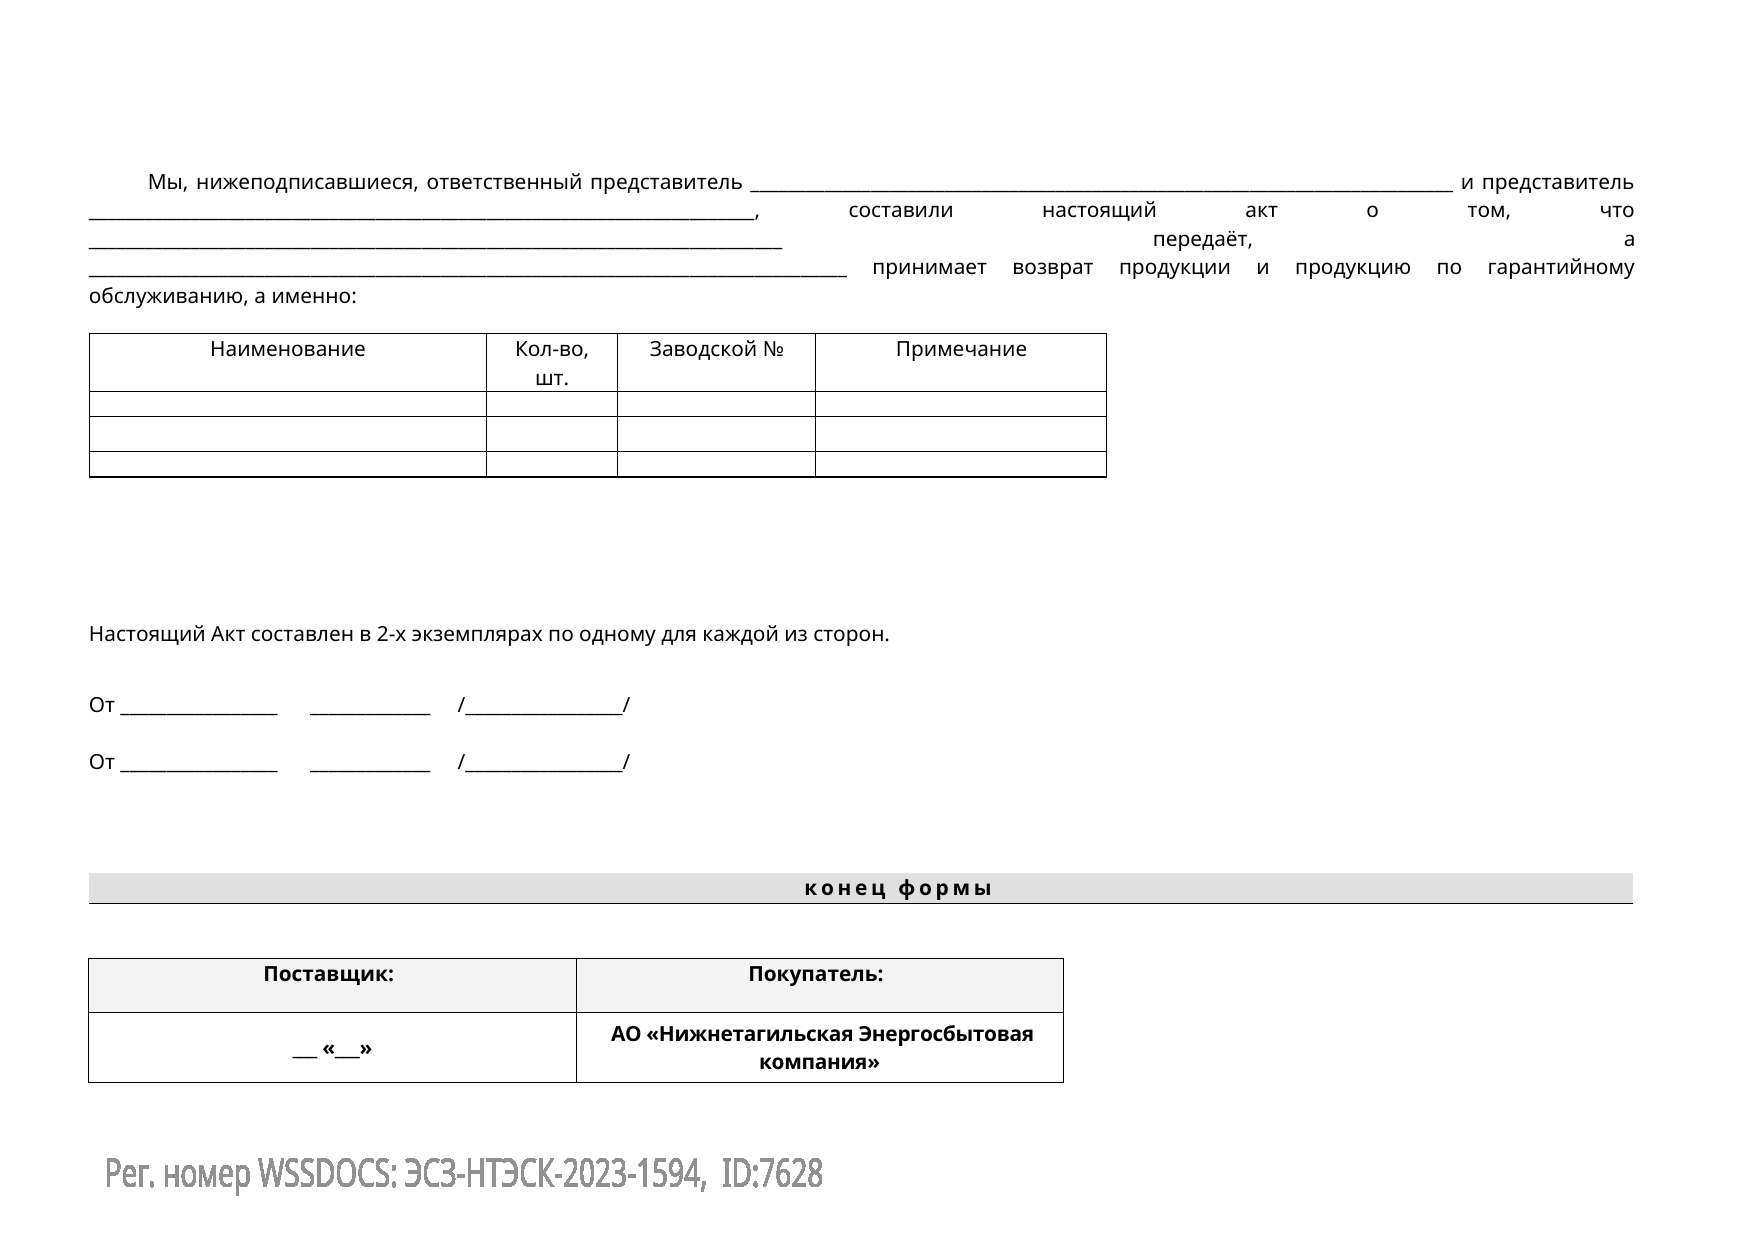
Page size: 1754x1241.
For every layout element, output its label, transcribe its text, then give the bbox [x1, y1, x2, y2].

text конец формы [89, 873, 1633, 903]
table_cell [487, 392, 617, 416]
table_cell [618, 417, 815, 451]
text Мы, нижеподписавшиеся, ответственный представитель ____________________________________________________________________________ и представитель ________________________________________________________________________, составили настоящий акт о том, что ___________________________________________________________________________ передаёт, а __________________________________________________________________________________ принимает возврат продукции и продукцию по гарантийному обслуживанию, а именно: [89, 167, 1636, 309]
table_header Наименование [90, 334, 486, 391]
table_cell [816, 452, 1106, 476]
table_cell АО «Нижнетагильская Энергосбытовая компания» [577, 1013, 1063, 1082]
table_cell ___ «___» [89, 1013, 576, 1082]
table_header Поставщик: [89, 959, 576, 1012]
table_header Примечание [816, 334, 1106, 391]
text Настоящий Акт составлен в 2-х экземплярах по одному для каждой из сторон. [89, 619, 1636, 648]
text От _________________ _____________ /_________________/ [89, 691, 1636, 719]
table_cell [487, 452, 617, 476]
table_header Покупатель: [577, 959, 1063, 1012]
table_cell [90, 452, 486, 476]
table_cell [816, 392, 1106, 416]
table_cell [90, 392, 486, 416]
table_cell [816, 417, 1106, 451]
table_cell [618, 392, 815, 416]
table_cell [618, 452, 815, 476]
table_header Кол-во, шт. [487, 334, 617, 391]
table_header Заводской № [618, 334, 815, 391]
table_cell [487, 417, 617, 451]
table_cell [90, 417, 486, 451]
text От _________________ _____________ /_________________/ [89, 747, 1636, 776]
